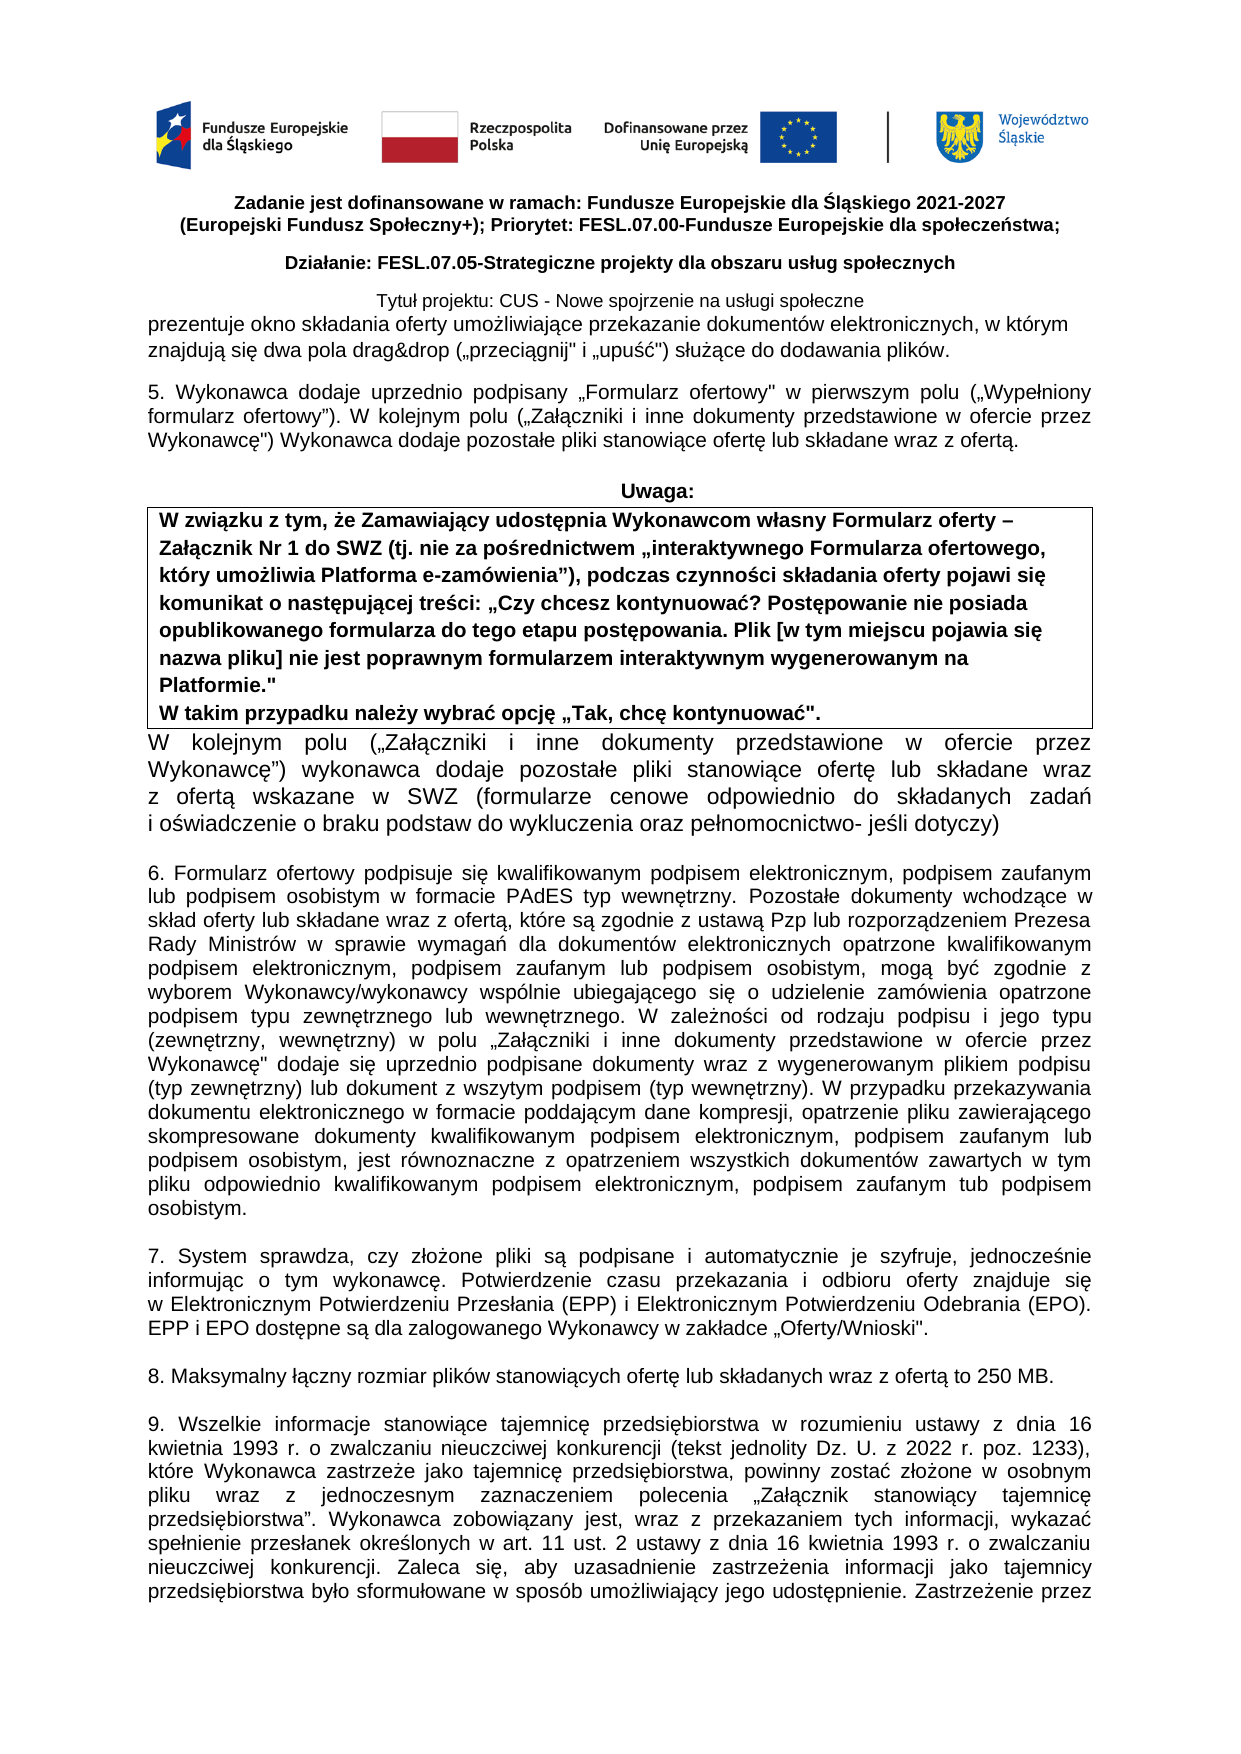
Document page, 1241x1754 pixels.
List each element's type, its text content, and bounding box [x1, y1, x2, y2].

text 6. Formularz ofertowy podpisuje się kwalifikowanym podpisem elektronicznym, podpisem zaufanym lub podpisem osobistym w formacie PAdES typ wewnętrzny. Pozostałe dokumenty wchodzące w skład oferty lub składane wraz z ofertą, które są zgodnie z ustawą Pzp lub rozporządzeniem Prezesa Rady Ministrów w sprawie wymagań dla dokumentów elektronicznych opatrzone kwalifikowanym podpisem elektronicznym, podpisem zaufanym lub podpisem osobistym, mogą być zgodnie z wyborem Wykonawcy/wykonawcy wspólnie ubiegającego się o udzielenie zamówienia opatrzone podpisem typu zewnętrznego lub wewnętrznego. W zależności od rodzaju podpisu i jego typu (zewnętrzny, wewnętrzny) w polu „Załączniki i inne dokumenty przedstawione w ofercie przez Wykonawcę" dodaje się uprzednio podpisane dokumenty wraz z wygenerowanym plikiem podpisu (typ zewnętrzny) lub dokument z wszytym podpisem (typ wewnętrzny). W przypadku przekazywania dokumentu elektronicznego w formacie poddającym dane kompresji, opatrzenie pliku zawierającego skompresowane dokumenty kwalifikowanym podpisem elektronicznym, podpisem zaufanym lub podpisem osobistym, jest równoznaczne z opatrzeniem wszystkich dokumentów zawartych w tym pliku odpowiednio kwalifikowanym podpisem elektronicznym, podpisem zaufanym tub podpisem osobistym. [148, 860, 1093, 1220]
list Uwaga: [223, 479, 1093, 503]
text W kolejnym polu („Załączniki i inne dokumenty przedstawione w ofercie przez Wykonawcę”) wykonawca dodaje pozostałe pliki stanowiące ofertę lub składane wraz z ofertą wskazane w SWZ (formularze cenowe odpowiednio do składanych zadań i oświadczenie o braku podstaw do wykluczenia oraz pełnomocnictwo- jeśli dotyczy) [148, 729, 1093, 836]
text 8. Maksymalny łączny rozmiar plików stanowiących ofertę lub składanych wraz z ofertą to 250 MB. [148, 1363, 1093, 1387]
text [148, 1411, 1093, 1603]
table_header W związku z tym, że Zamawiający udostępnia Wykonawcom własny Formularz oferty – Załącznik Nr 1 do SWZ (tj. nie za pośrednictwem „interaktywnego Formularza ofertowego, który umożliwia Platforma e-zamówienia”), podczas czynności składania oferty pojawi się komunikat o następującej treści: „Czy chcesz kontynuować? Postępowanie nie posiada opublikowanego formularza do tego etapu postępowania. Plik [w tym miejscu pojawia się nazwa pliku] nie jest poprawnym formularzem interaktywnym wygenerowanym na Platformie." W takim przypadku należy wybrać opcję „Tak, chcę kontynuować". [148, 508, 1092, 728]
text 7. System sprawdza, czy złożone pliki są podpisane i automatycznie je szyfruje, jednocześnie informując o tym wykonawcę. Potwierdzenie czasu przekazania i odbioru oferty znajduje się w Elektronicznym Potwierdzeniu Przesłania (EPP) i Elektronicznym Potwierdzeniu Odebrania (EPO). EPP i EPO dostępne są dla zalogowanego Wykonawcy w zakładce „Oferty/Wnioski". [148, 1244, 1093, 1339]
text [148, 312, 1093, 361]
text 5. Wykonawca dodaje uprzednio podpisany „Formularz ofertowy" w pierwszym polu („Wypełniony formularz ofertowy”). W kolejnym polu („Załączniki i inne dokumenty przedstawione w ofercie przez Wykonawcę") Wykonawca dodaje pozostałe pliki stanowiące ofertę lub składane wraz z ofertą. [148, 380, 1093, 452]
